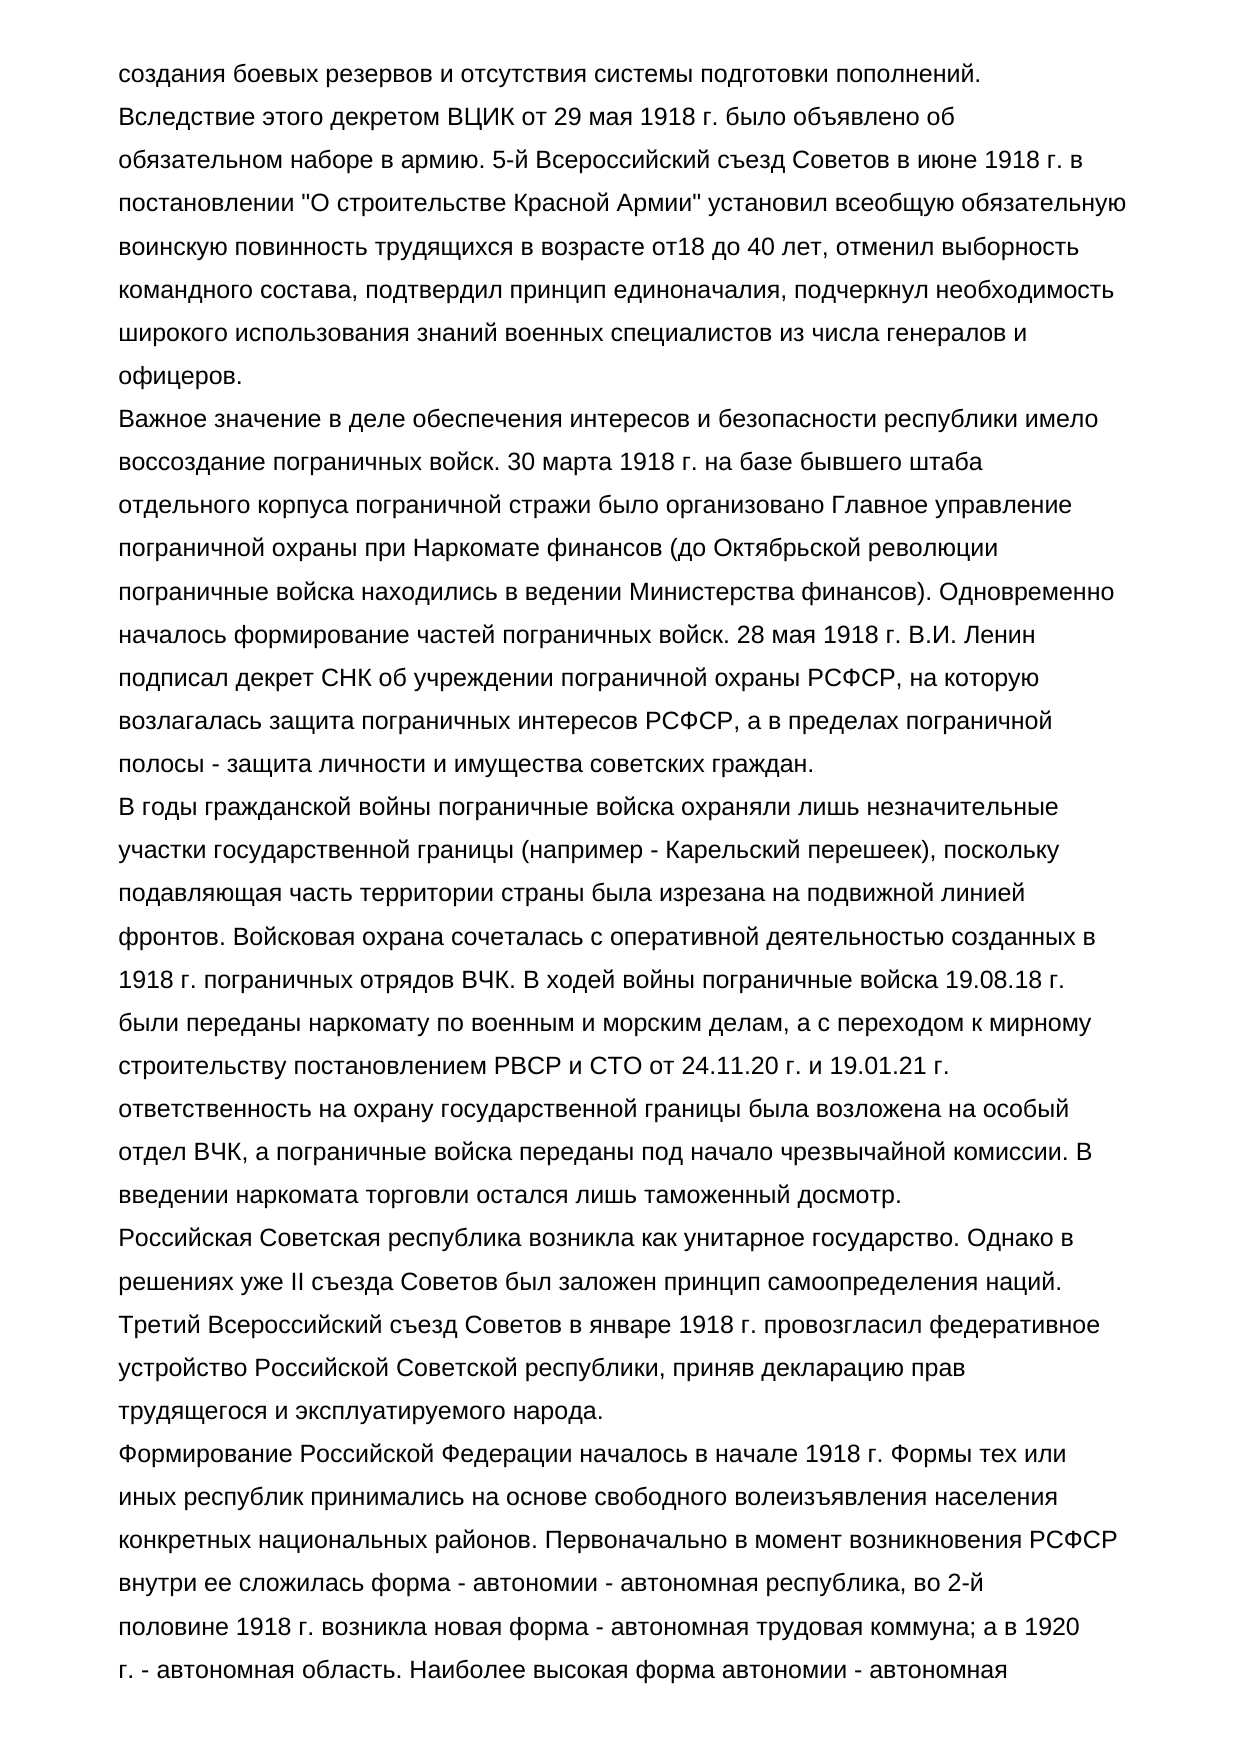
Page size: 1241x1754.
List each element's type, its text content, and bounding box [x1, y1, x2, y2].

text возлагалась защита пограничных интересов РСФСР, а в пределах пограничной [118, 706, 1152, 735]
text Российская Советская республика возникла как унитарное государство. Однако в [118, 1223, 1152, 1252]
text обязательном наборе в армию. 5-й Всероссийский съезд Советов в июне . в [118, 145, 1152, 174]
text подавляющая часть территории страны была изрезана на подвижной линией [118, 878, 1152, 907]
text трудящегося и эксплуатируемого народа. [118, 1396, 1152, 1425]
text офицеров. [118, 361, 1152, 390]
text Вследствие этого декретом ВЦИК от 29 мая . было объявлено об [118, 102, 1152, 131]
text воинскую повинность трудящихся в возрасте от18 до 40 лет, отменил выборность [118, 232, 1152, 260]
text ответственность на охрану государственной границы была возложена на особый [118, 1094, 1152, 1123]
text были переданы наркомату по военным и морским делам, а с переходом к мирному [118, 1008, 1152, 1037]
text Третий Всероссийский съезд Советов в январе . провозгласил федеративное [118, 1310, 1152, 1338]
text пограничной охраны при Наркомате финансов (до Октябрьской революции [118, 533, 1152, 562]
text подписал декрет СНК об учреждении пограничной охраны РСФСР, на которую [118, 663, 1152, 692]
text решениях уже II съезда Советов был заложен принцип самоопределения наций. [118, 1267, 1152, 1295]
text Формирование Российской Федерации началось в начале . Формы тех или [118, 1439, 1152, 1468]
text началось формирование частей пограничных войск. 28 мая . В.И. Ленин [118, 620, 1152, 648]
text участки государственной границы (например - Карельский перешеек), поскольку [118, 835, 1152, 864]
text отдел ВЧК, а пограничные войска переданы под начало чрезвычайной комиссии. В [118, 1137, 1152, 1166]
text иных республик принимались на основе свободного волеизъявления населения [118, 1482, 1152, 1511]
text . пограничных отрядов ВЧК. В ходей войны пограничные войска 19.08.18 г. [118, 965, 1152, 993]
text В годы гражданской войны пограничные войска охраняли лишь незначительные [118, 792, 1152, 821]
text устройство Российской Советской республики, приняв декларацию прав [118, 1353, 1152, 1382]
text конкретных национальных районов. Первоначально в момент возникновения РСФСР [118, 1525, 1152, 1554]
text создания боевых резервов и отсутствия системы подготовки пополнений. [118, 59, 1152, 88]
text внутри ее сложилась форма - автономии - автономная республика, во 2-й [118, 1568, 1152, 1597]
text г. - автономная область. Наиболее высокая форма автономии - автономная [118, 1655, 1152, 1683]
text строительству постановлением РВСР и СТО от 24.11.20 г. и 19.01.21 г. [118, 1051, 1152, 1080]
text половине . возникла новая форма - автономная трудовая коммуна; а в 1920 [118, 1612, 1152, 1640]
text отдельного корпуса пограничной стражи было организовано Главное управление [118, 490, 1152, 519]
text воссоздание пограничных войск. 30 марта . на базе бывшего штаба [118, 447, 1152, 476]
text фронтов. Войсковая охрана сочеталась с оперативной деятельностью созданных в [118, 922, 1152, 950]
text командного состава, подтвердил принцип единоначалия, подчеркнул необходимость [118, 275, 1152, 303]
text широкого использования знаний военных специалистов из числа генералов и [118, 318, 1152, 347]
text Важное значение в деле обеспечения интересов и безопасности республики имело [118, 404, 1152, 433]
text полосы - защита личности и имущества советских граждан. [118, 749, 1152, 778]
text введении наркомата торговли остался лишь таможенный досмотр. [118, 1180, 1152, 1209]
text пограничные войска находились в ведении Министерства финансов). Одновременно [118, 577, 1152, 605]
text постановлении "О строительстве Красной Армии" установил всеобщую обязательную [118, 188, 1152, 217]
